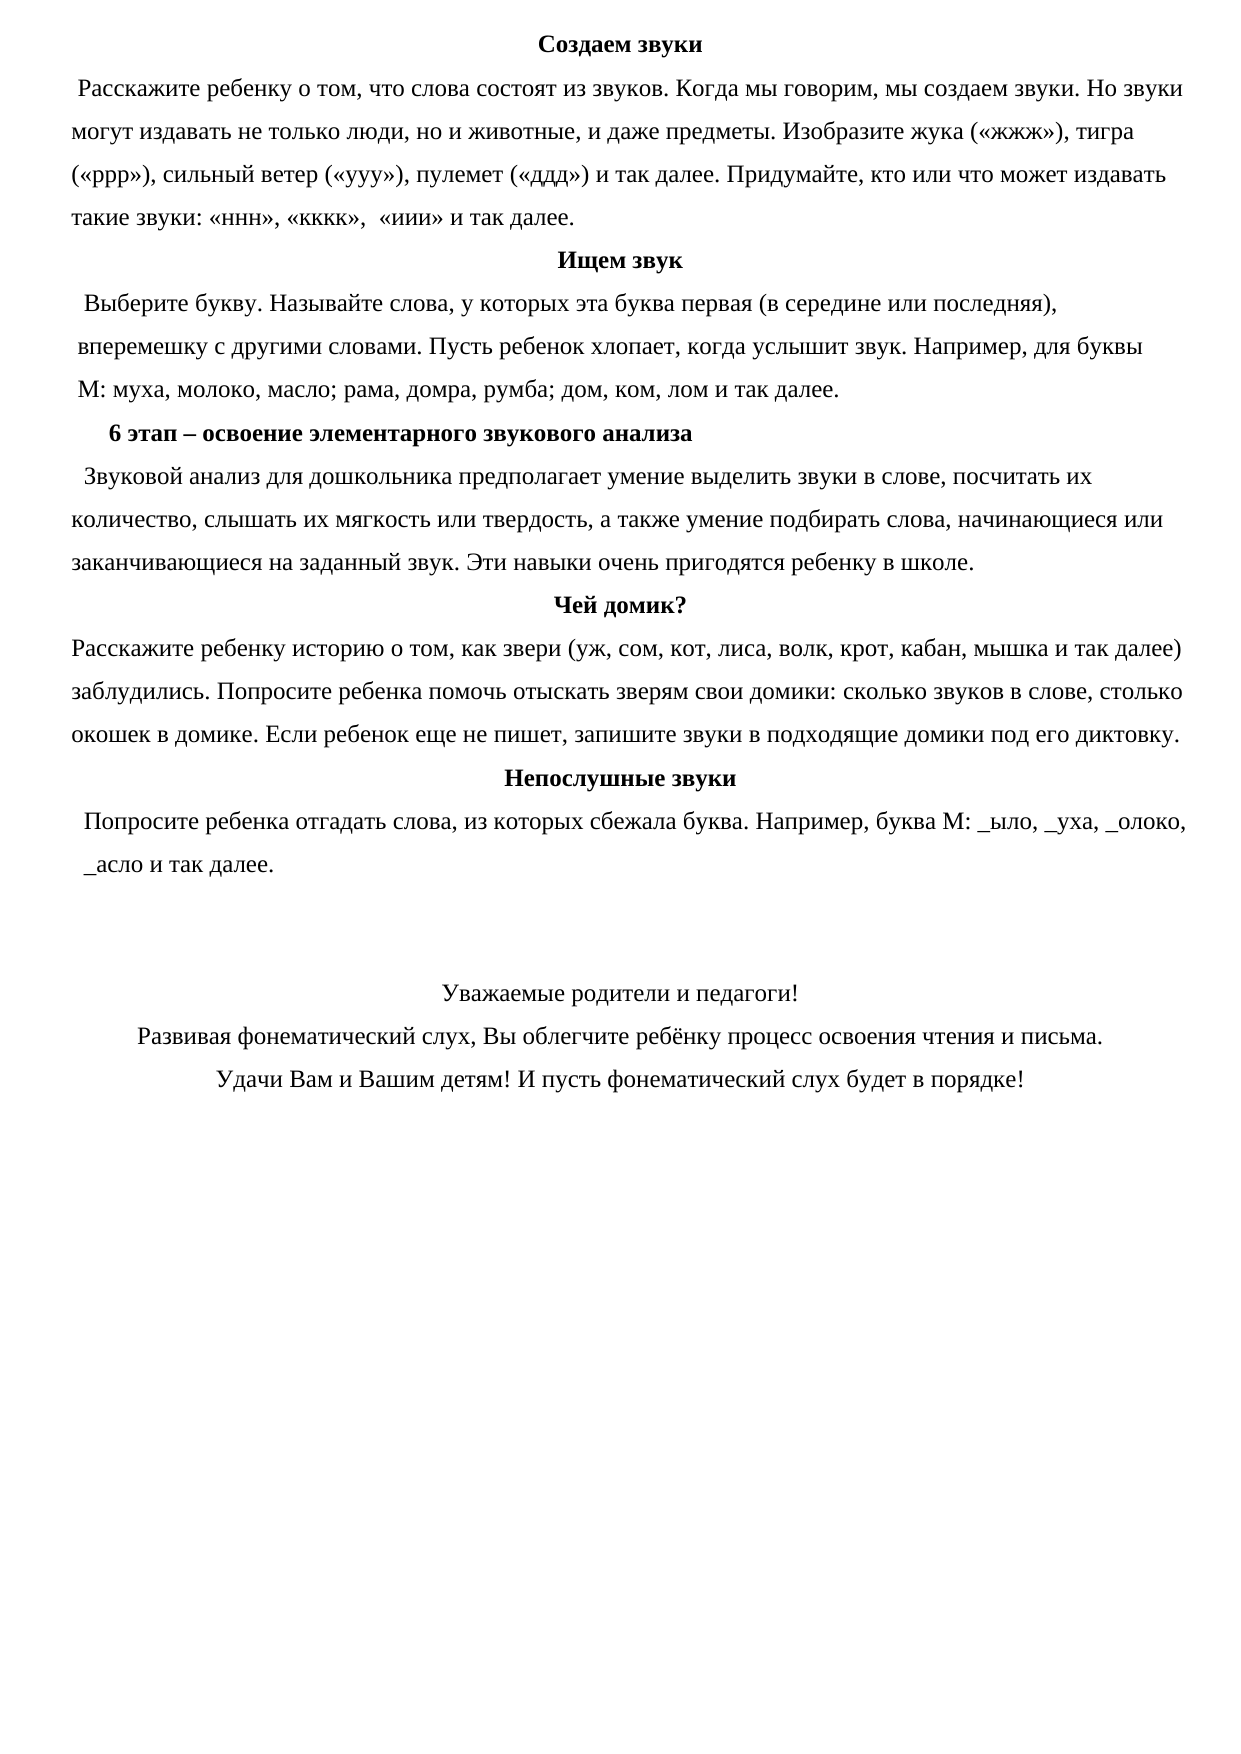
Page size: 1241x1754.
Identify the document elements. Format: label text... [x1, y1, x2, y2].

text количество, слышать их мягкость или твердость, а также умение подбирать слова, начинающиеся или [15, 504, 1226, 533]
text Непослушные звуки [15, 763, 1226, 791]
text Развивая фонематический слух, Вы облегчите ребёнку процесс освоения чтения и письма. [15, 1021, 1226, 1050]
text Расскажите ребенку о том, что слова состоят из звуков. Когда мы говорим, мы создаем звуки. Но звуки [15, 73, 1226, 101]
text Ищем звук [15, 245, 1226, 274]
text Звуковой анализ для дошкольника предполагает умение выделить звуки в слове, посчитать их [15, 461, 1226, 489]
text заблудились. Попросите ребенка помочь отыскать зверям свои домики: сколько звуков в слове, столько [15, 676, 1226, 705]
text Попросите ребенка отгадать слова, из которых сбежала буква. Например, буква М: _ыло, _уха, _олоко, [15, 806, 1226, 834]
text Создаем звуки [15, 29, 1226, 58]
text окошек в домике. Если ребенок еще не пишет, запишите звуки в подходящие домики под его диктовку. [15, 719, 1226, 748]
text заканчивающиеся на заданный звук. Эти навыки очень пригодятся ребенку в школе. [15, 547, 1226, 576]
text Уважаемые родители и педагоги! [15, 978, 1226, 1007]
text _асло и так далее. [15, 849, 1226, 878]
text могут издавать не только люди, но и животные, и даже предметы. Изобразите жука («жжж»), тигра [15, 116, 1226, 144]
text Расскажите ребенку историю о том, как звери (уж, сом, кот, лиса, волк, крот, кабан, мышка и так далее) [15, 633, 1226, 662]
text Выберите букву. Называйте слова, у которых эта буква первая (в середине или последняя), [15, 288, 1226, 317]
text («ррр»), сильный ветер («ууу»), пулемет («ддд») и так далее. Придумайте, кто или что может издавать [15, 159, 1226, 188]
text вперемешку с другими словами. Пусть ребенок хлопает, когда услышит звук. Например, для буквы [15, 331, 1226, 360]
text 6 этап – освоение элементарного звукового анализа [15, 418, 1226, 446]
text такие звуки: «ннн», «кккк», «иии» и так далее. [15, 202, 1226, 231]
text М: муха, молоко, масло; рама, домра, румба; дом, ком, лом и так далее. [15, 374, 1226, 403]
text Чей домик? [15, 590, 1226, 619]
text Удачи Вам и Вашим детям! И пусть фонематический слух будет в порядке! [15, 1064, 1226, 1093]
